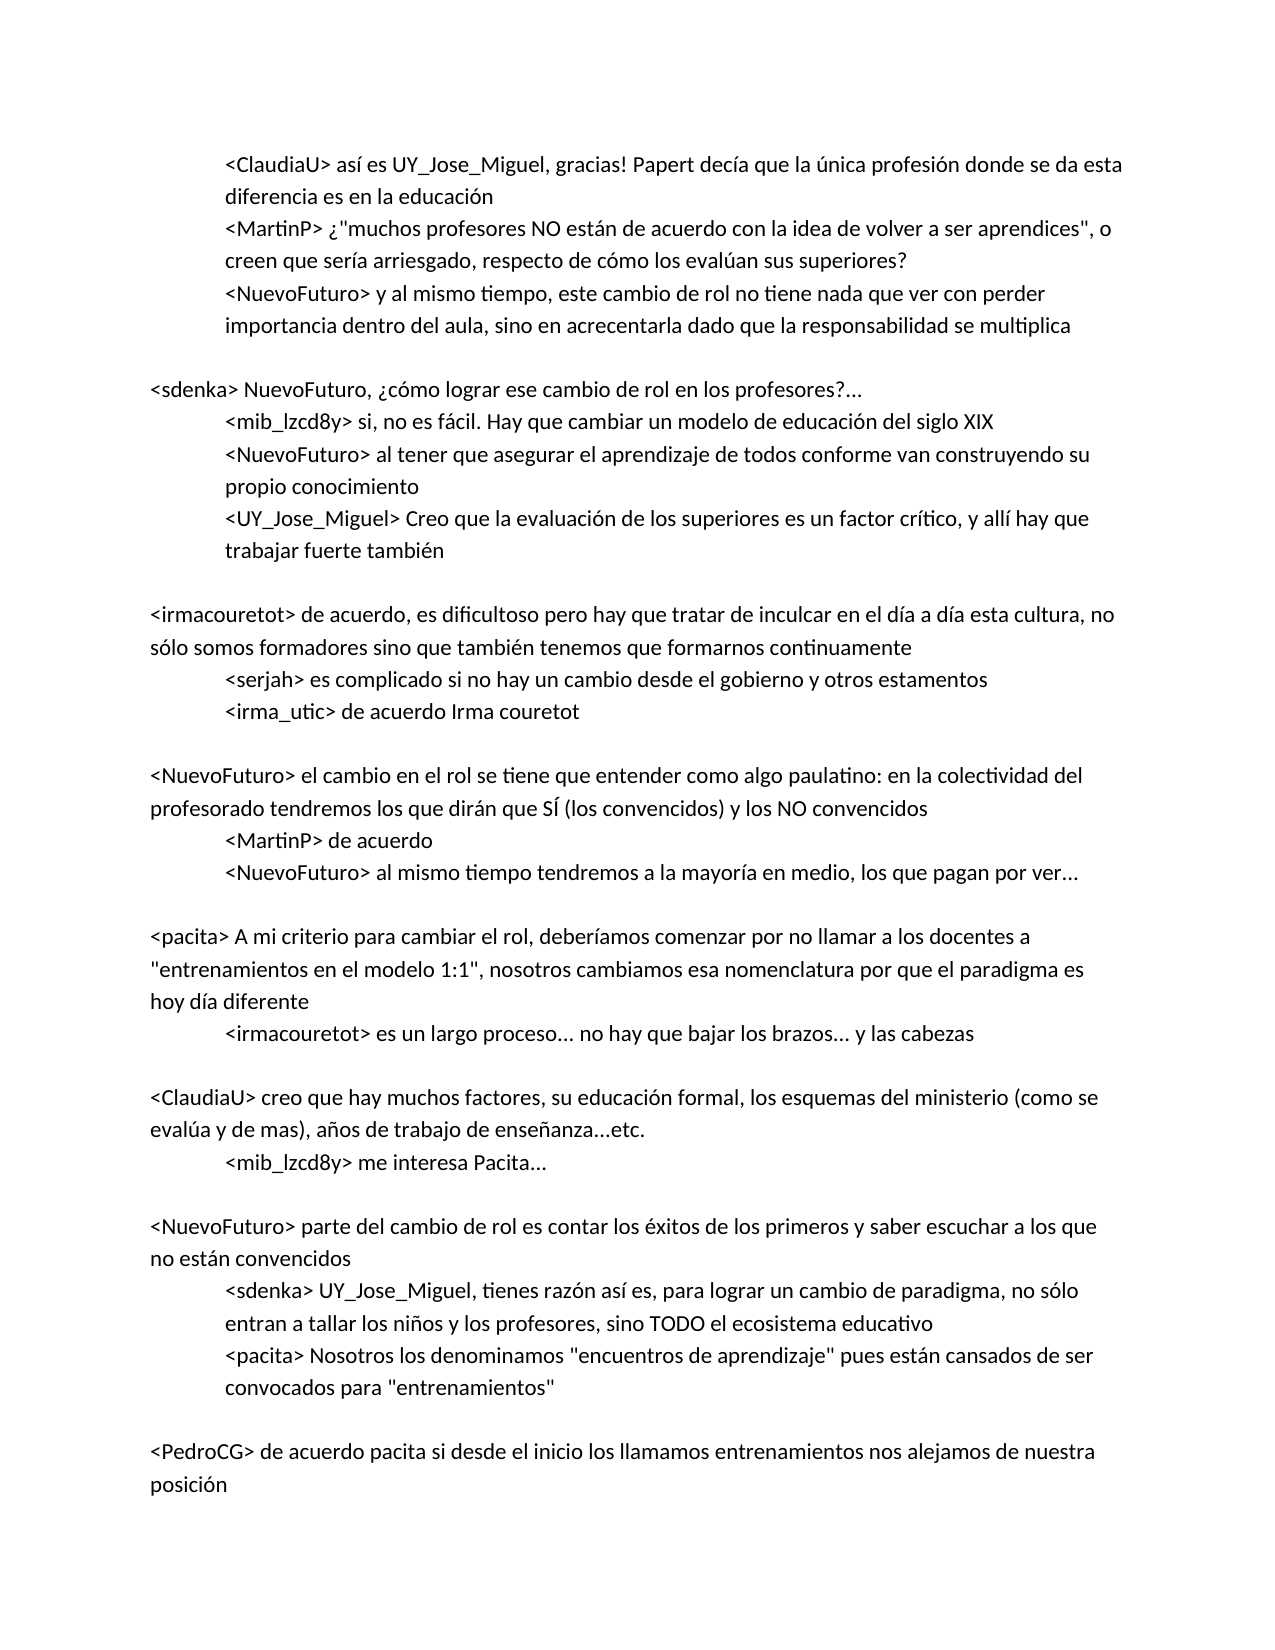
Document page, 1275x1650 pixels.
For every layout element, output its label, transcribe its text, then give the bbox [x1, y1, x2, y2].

text <serjah> es complicado si no hay un cambio desde el gobierno y otros estamentos [150, 665, 1125, 693]
text <mib_lzcd8y> si, no es fácil. Hay que cambiar un modelo de educación del siglo XIX [225, 407, 1125, 436]
text <NuevoFuturo> parte del cambio de rol es contar los éxitos de los primeros y saber escuchar a los que no están convencidos [150, 1212, 1125, 1272]
text <pacita> Nosotros los denominamos "encuentros de aprendizaje" pues están cansados de ser convocados para "entrenamientos" [225, 1341, 1125, 1401]
text <MartinP> de acuerdo [225, 826, 1125, 854]
text <irmacouretot> de acuerdo, es dificultoso pero hay que tratar de inculcar en el día a día esta cultura, no sólo somos formadores sino que también tenemos que formarnos continuamente [150, 601, 1125, 661]
text <irmacouretot> es un largo proceso... no hay que bajar los brazos... y las cabezas [150, 1019, 1125, 1047]
text <pacita> A mi criterio para cambiar el rol, deberíamos comenzar por no llamar a los docentes a "entrenamientos en el modelo 1:1", nosotros cambiamos esa nomenclatura por que el paradigma es hoy día diferente [150, 922, 1125, 1015]
text <PedroCG> de acuerdo pacita si desde el inicio los llamamos entrenamientos nos alejamos de nuestra posición [150, 1437, 1125, 1498]
text <sdenka> UY_Jose_Miguel, tienes razón así es, para lograr un cambio de paradigma, no sólo entran a tallar los niños y los profesores, sino TODO el ecosistema educativo [225, 1277, 1125, 1337]
text <NuevoFuturo> el cambio en el rol se tiene que entender como algo paulatino: en la colectividad del profesorado tendremos los que dirán que SÍ (los convencidos) y los NO convencidos [150, 762, 1125, 822]
text <ClaudiaU> creo que hay muchos factores, su educación formal, los esquemas del ministerio (como se evalúa y de mas), años de trabajo de enseñanza...etc. [150, 1083, 1125, 1144]
text <mib_lzcd8y> me interesa Pacita... [150, 1148, 1125, 1176]
text <sdenka> NuevoFuturo, ¿cómo lograr ese cambio de rol en los profesores?... [150, 375, 1125, 403]
text <NuevoFuturo> al tener que asegurar el aprendizaje de todos conforme van construyendo su propio conocimiento [225, 440, 1125, 500]
text <NuevoFuturo> al mismo tiempo tendremos a la mayoría en medio, los que pagan por ver... [225, 858, 1125, 886]
text <UY_Jose_Miguel> Creo que la evaluación de los superiores es un factor crítico, y allí hay que trabajar fuerte también [225, 504, 1125, 564]
text <NuevoFuturo> y al mismo tiempo, este cambio de rol no tiene nada que ver con perder importancia dentro del aula, sino en acrecentarla dado que la responsabilidad se multiplica [225, 279, 1125, 339]
text <ClaudiaU> así es UY_Jose_Miguel, gracias! Papert decía que la única profesión donde se da esta diferencia es en la educación [225, 150, 1125, 210]
text <MartinP> ¿"muchos profesores NO están de acuerdo con la idea de volver a ser aprendices", o creen que sería arriesgado, respecto de cómo los evalúan sus superiores? [225, 214, 1125, 274]
text <irma_utic> de acuerdo Irma couretot [150, 697, 1125, 725]
